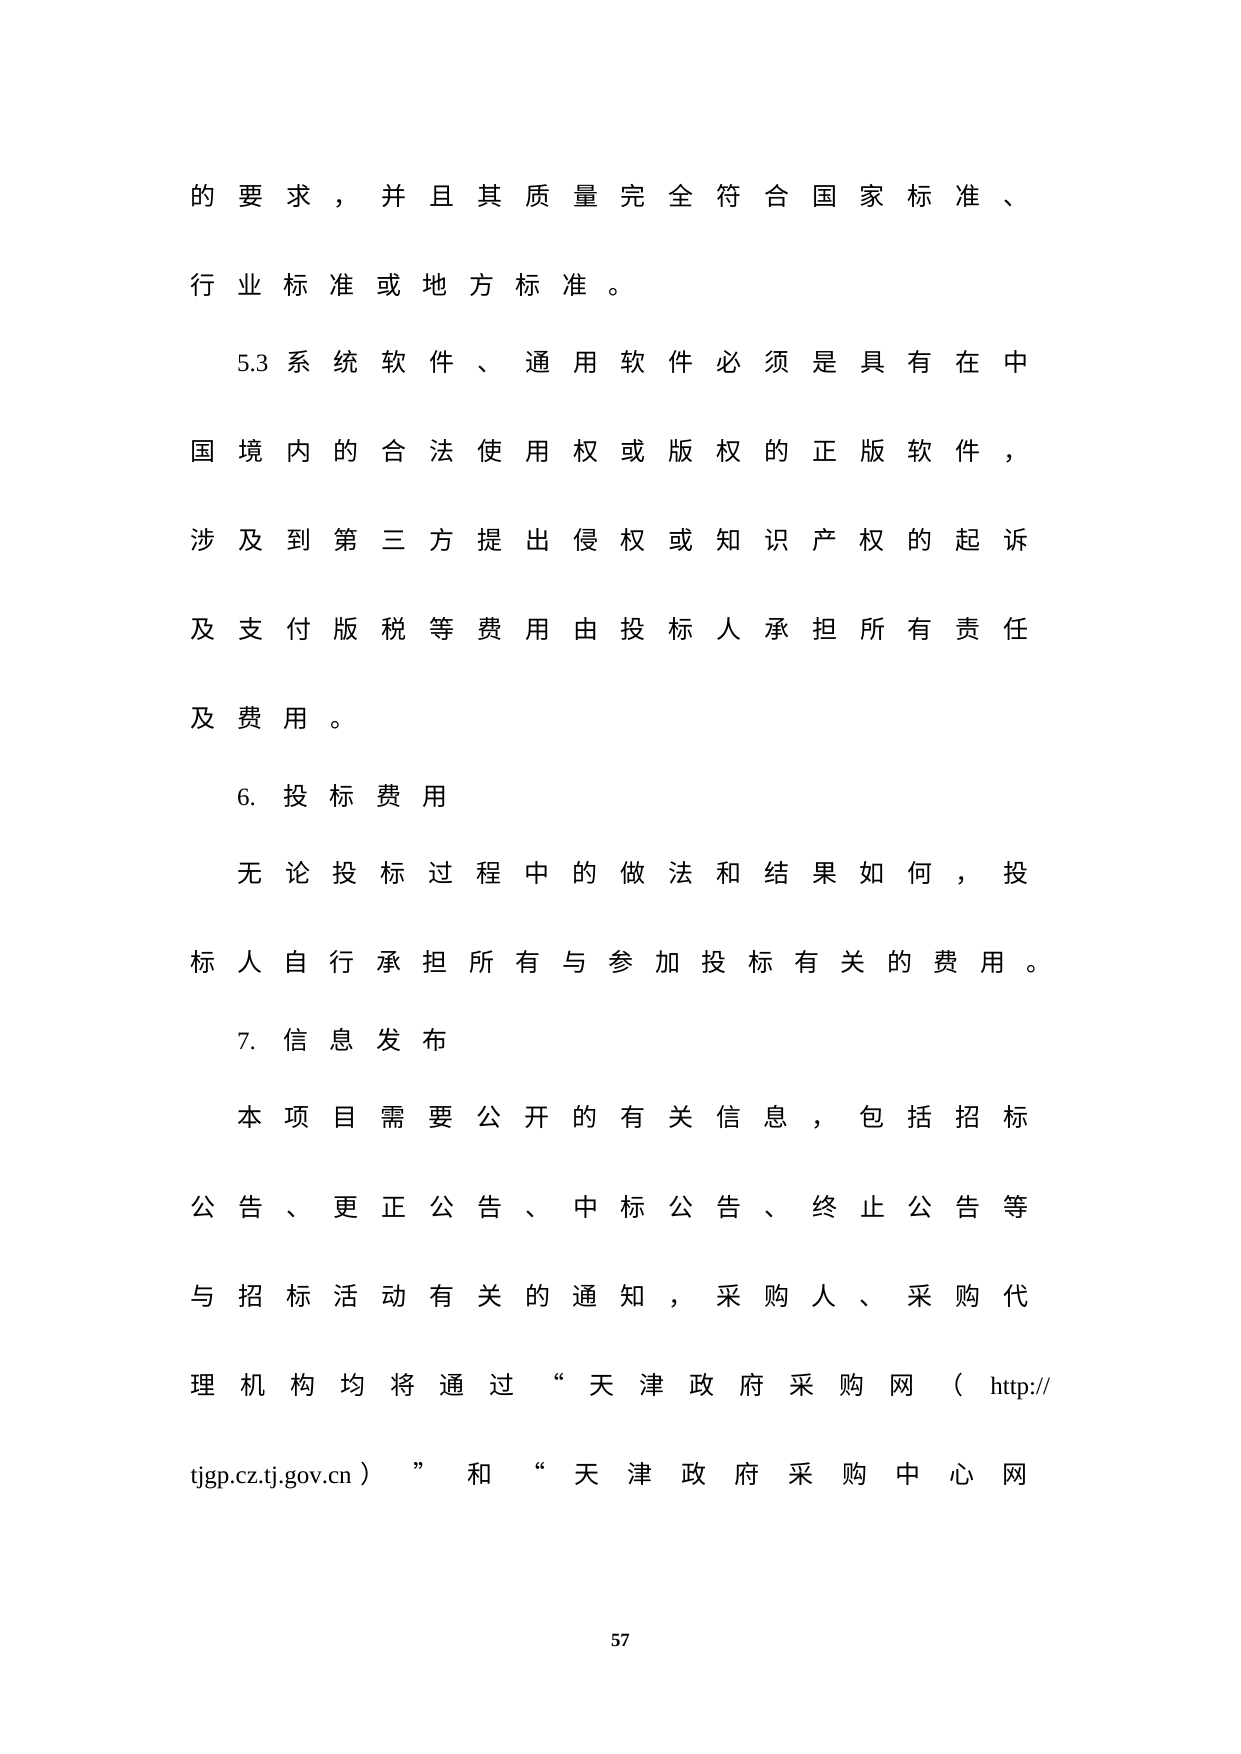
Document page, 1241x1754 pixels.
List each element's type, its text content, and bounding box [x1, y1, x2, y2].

text 7. 信息发布 [190, 1009, 1050, 1068]
text 5.3 系统软件、通用软件必须是具有在中国境内的合法使用权或版权的正版软件，涉及到第三方提出侵权或知识产权的起诉及支付版税等费用由投标人承担所有责任及费用。 [190, 331, 1050, 747]
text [190, 1086, 1050, 1502]
text 无论投标过程中的做法和结果如何，投标人自行承担所有与参加投标有关的费用。 [190, 842, 1050, 991]
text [190, 164, 1050, 313]
text 6. 投标费用 [190, 765, 1050, 824]
